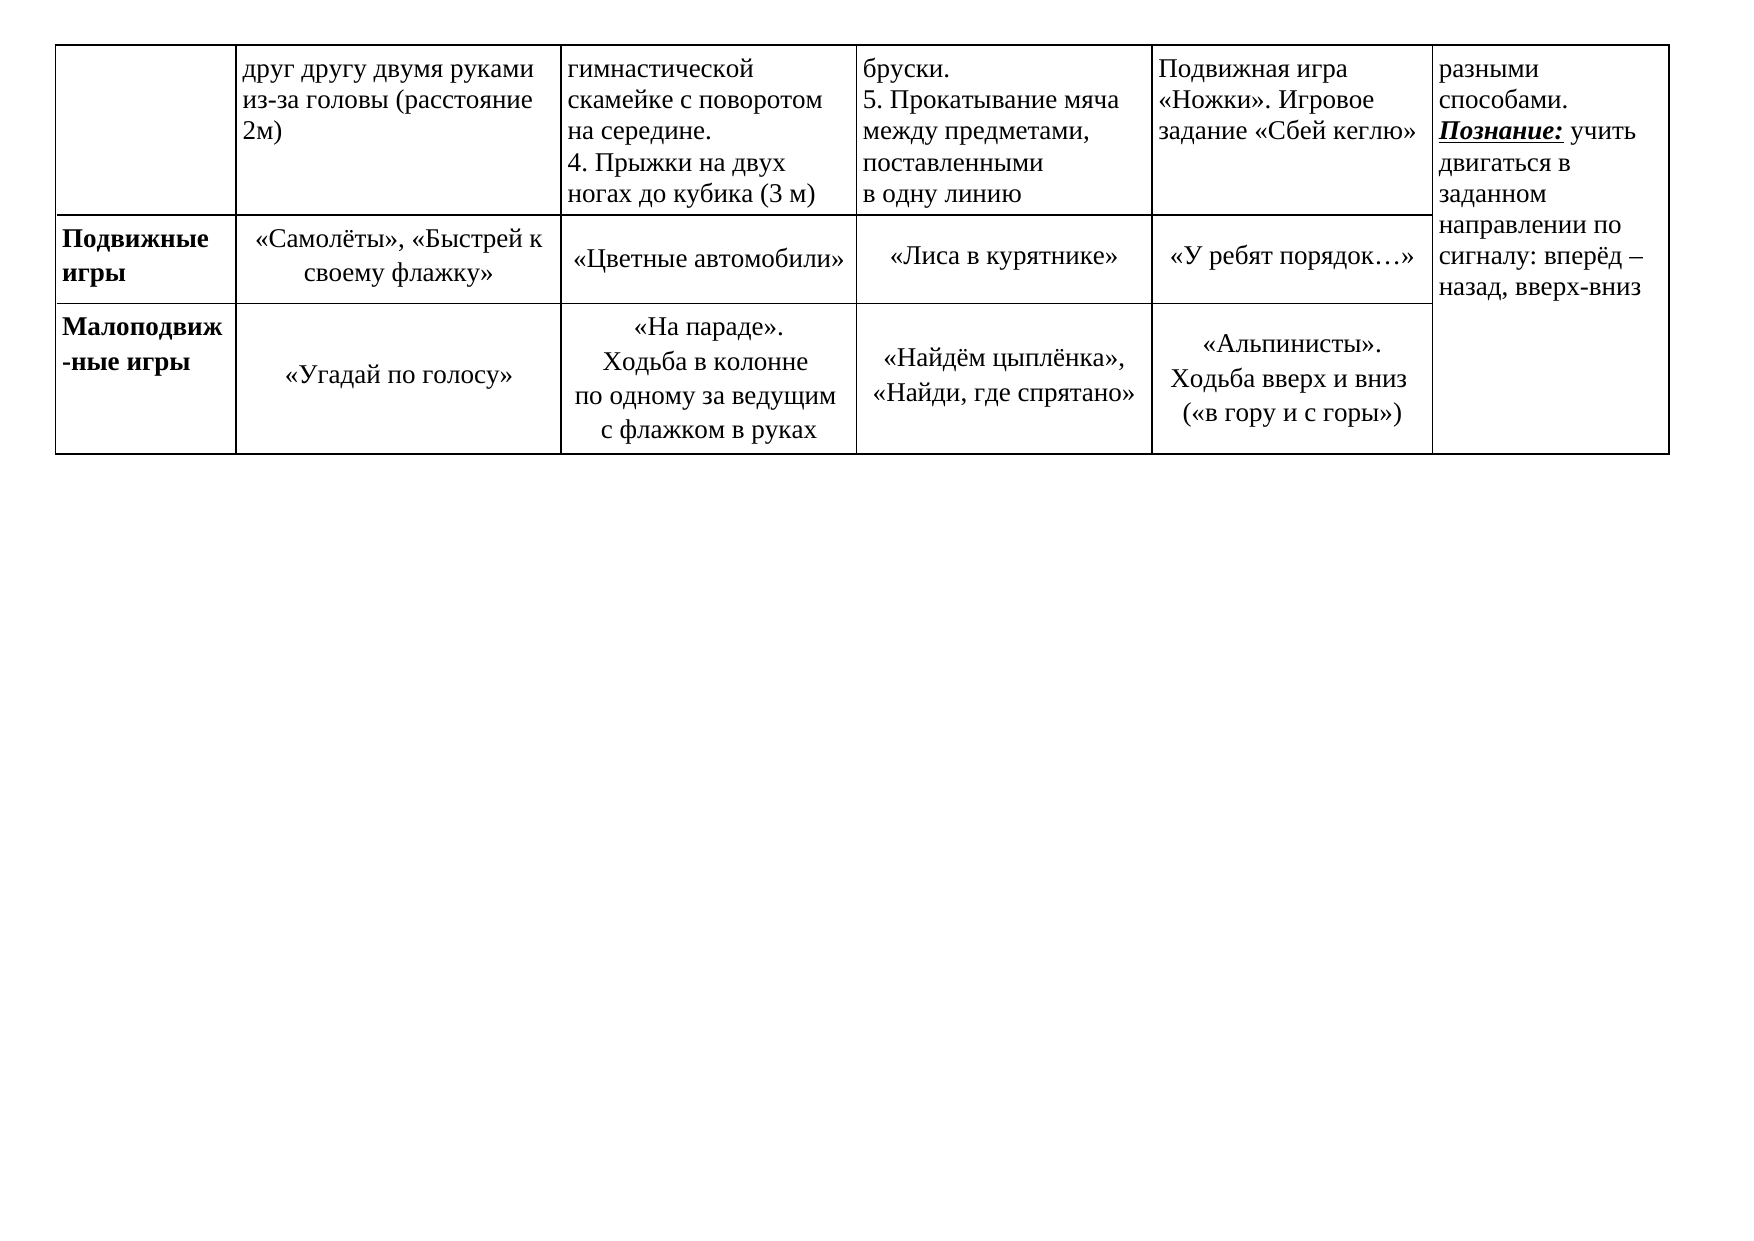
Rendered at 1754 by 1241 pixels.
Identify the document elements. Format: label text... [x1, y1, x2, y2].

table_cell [56, 46, 235, 214]
table_cell «Найдём цыплёнка», «Найди, где спрятано» [857, 304, 1151, 453]
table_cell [857, 46, 1151, 214]
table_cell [1153, 46, 1432, 214]
table_cell Подвижные игры [56, 215, 235, 303]
table_cell «Самолёты», «Быстрей к своему флажку» [237, 216, 560, 303]
table_cell «Альпинисты». Ходьба вверх и вниз («в гору и с горы») [1153, 304, 1432, 453]
table_cell «Угадай по голосу» [237, 304, 560, 453]
table_cell «Цветные автомобили» [562, 216, 856, 303]
table_cell «На параде». Ходьба в колонне по одному за ведущим с флажком в руках [562, 304, 856, 453]
table_cell «Лиса в курятнике» [857, 216, 1151, 303]
table_cell «У ребят порядок…» [1153, 216, 1432, 303]
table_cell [562, 46, 856, 214]
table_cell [237, 46, 560, 214]
table_cell Малоподвиж-ные игры [56, 304, 235, 453]
